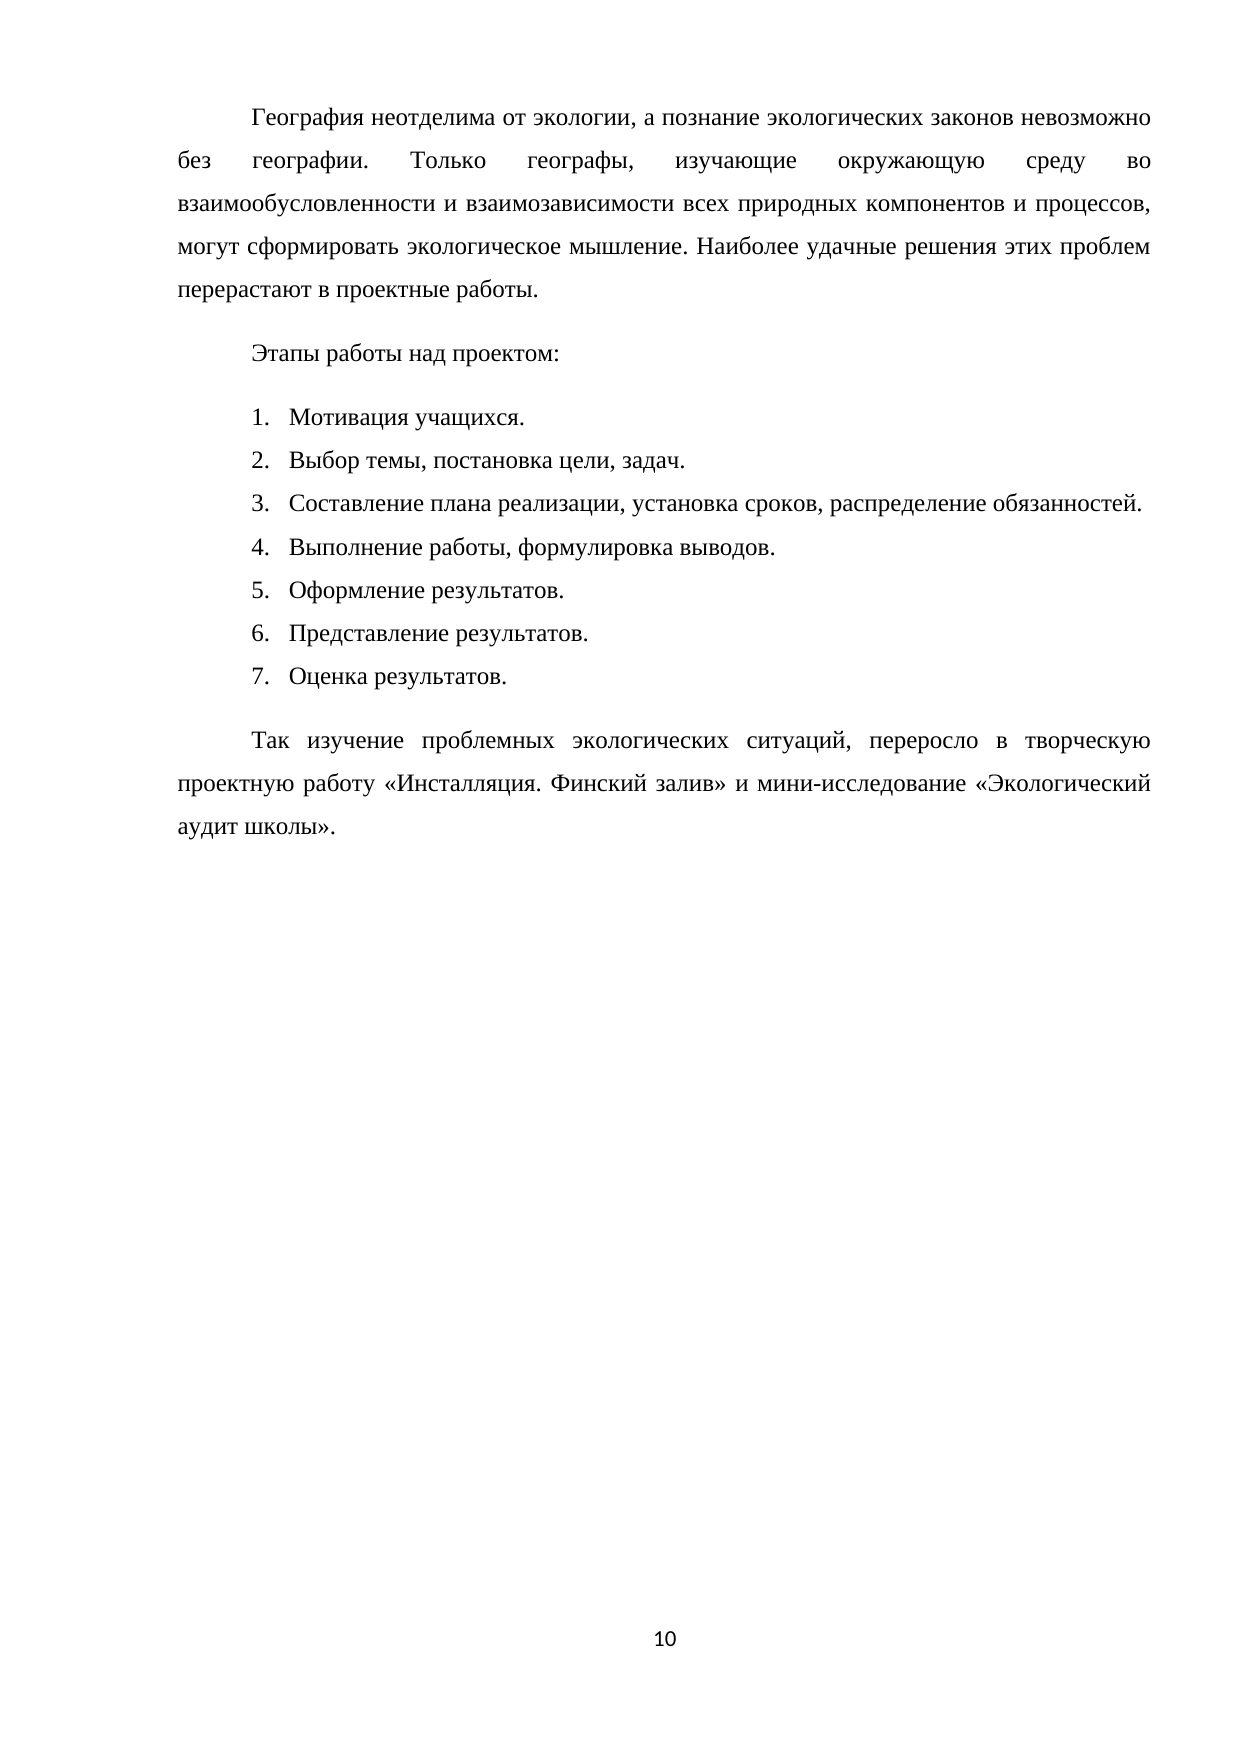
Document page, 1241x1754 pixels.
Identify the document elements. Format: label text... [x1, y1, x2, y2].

text Этапы работы над проектом: [177, 338, 1152, 367]
list Выполнение работы, формулировка выводов. [251, 532, 1152, 560]
list Мотивация учащихся. [251, 402, 1152, 431]
text Так изучение проблемных экологических ситуаций, переросло в творческую проектную работу «Инсталляция. Финский залив» и мини-исследование «Экологический аудит школы». [177, 725, 1152, 840]
list Выбор темы, постановка цели, задач. [251, 445, 1152, 474]
list Составление плана реализации, установка сроков, распределение обязанностей. [251, 488, 1152, 517]
list Оформление результатов. [251, 575, 1152, 603]
list Оценка результатов. [251, 661, 1152, 690]
text География неотделима от экологии, а познание экологических законов невозможно без географии. Только географы, изучающие окружающую среду во взаимообусловленности и взаимозависимости всех природных компонентов и процессов, могут сформировать экологическое мышление. Наиболее удачные решения этих проблем перерастают в проектные работы. [177, 102, 1152, 303]
list Представление результатов. [251, 618, 1152, 647]
